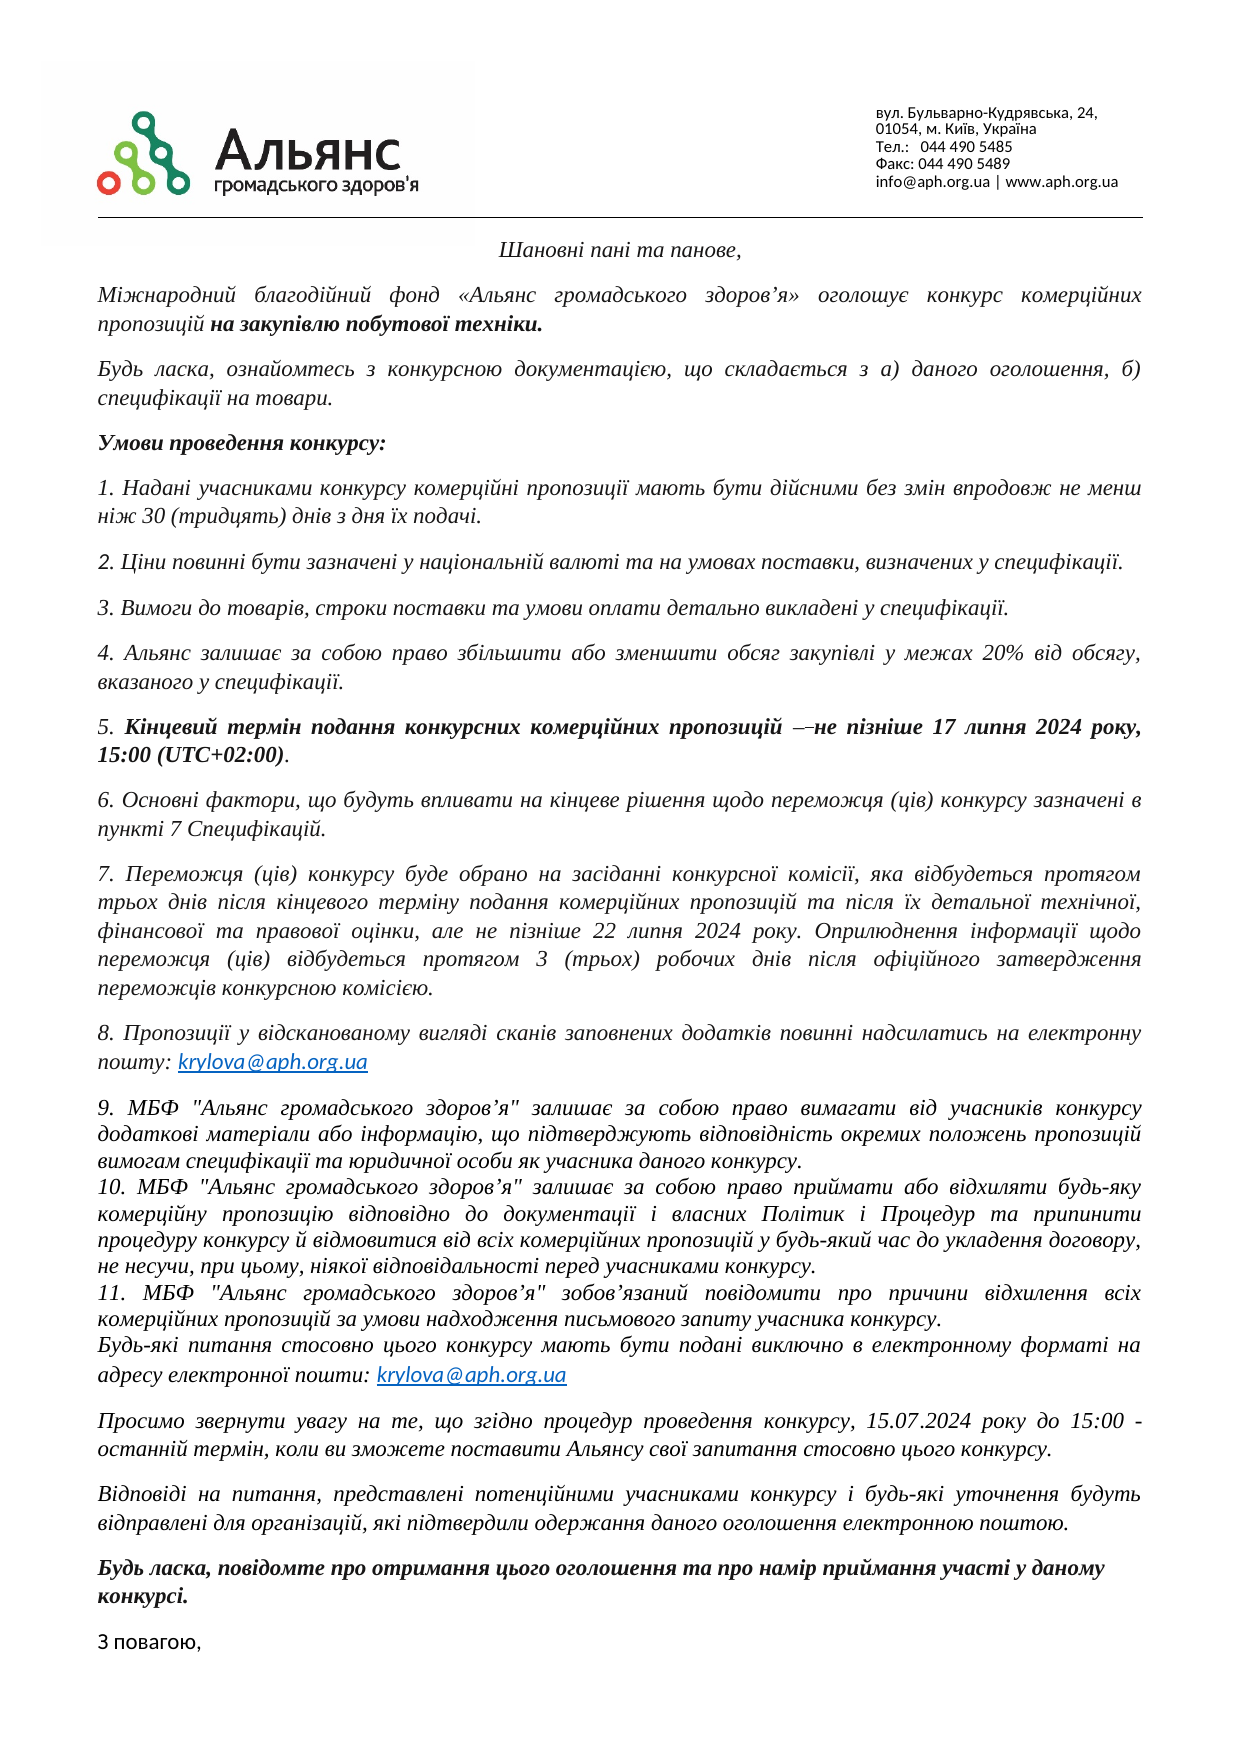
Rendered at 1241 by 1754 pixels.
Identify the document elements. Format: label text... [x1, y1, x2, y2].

text Будь ласка, ознайомтесь з конкурсною документацією, що складається з а) даного оголошення, б) специфікації на товари. [97, 355, 1143, 410]
text 6. Основні фактори, що будуть впливати на кінцеве рішення щодо переможця (ців) конкурсу зазначені в пункті 7 Специфікацій. [97, 786, 1143, 841]
text 2. Ціни повинні бути зазначені у національній валюті та на умовах поставки, визначених у специфікації. [97, 547, 1143, 575]
text Шановні пані та панове, [97, 236, 1143, 263]
text 3. Вимоги до товарів, строки поставки та умови оплати детально викладені у специфікації. [97, 594, 1143, 621]
text 8. Пропозиції у відсканованому вигляді сканів заповнених додатків повинні надсилатись на електронну пошту: krylova@aph.org.ua [97, 1019, 1143, 1075]
text Будь-які питання стосовно цього конкурсу мають бути подані виключно в електронному форматі на адресу електронної пошти: krylova@aph.org.ua [97, 1331, 1143, 1388]
text Будь ласка, повідомте про отримання цього оголошення та про намір приймання участі у даному конкурсі. [97, 1554, 1143, 1609]
text 1. Надані учасниками конкурсу комерційні пропозиції мають бути дійсними без змін впродовж не менш ніж 30 (тридцять) днів з дня їх подачі. [97, 474, 1143, 528]
text 5. Кінцевий термін подання конкурсних комерційних пропозицій – не пізніше 17 липня 2024 року, 15:00 (UTC+02:00). [97, 713, 1143, 768]
picture [40, 61, 476, 246]
text Просимо звернути увагу на те, що згідно процедур проведення конкурсу, 15.07.2024 року до 15:00 - останній термін, коли ви зможете поставити Альянсу свої запитання стосовно цього конкурсу. [97, 1407, 1143, 1462]
text Умови проведення конкурсу: [97, 429, 1143, 455]
text 10. МБФ "Альянс громадського здоров’я" залишає за собою право приймати або відхиляти будь-яку комерційну пропозицію відповідно до документації і власних Політик і Процедур та припинити процедуру конкурсу й відмовитися від всіх комерційних пропозицій у будь-який час до укладення договору, не несучи, при цьому, ніякої відповідальності перед учасниками конкурсу. [97, 1173, 1143, 1279]
text 4. Альянс залишає за собою право збільшити або зменшити обсяг закупівлі у межах 20% від обсягу, вказаного у специфікації. [97, 639, 1143, 694]
text Міжнародний благодійний фонд «Альянс громадського здоров’я» оголошує конкурс комерційних пропозицій на закупівлю побутової техніки. [97, 282, 1143, 336]
text 9. МБФ "Альянс громадського здоров’я" залишає за собою право вимагати від учасників конкурсу додаткові матеріали або інформацію, що підтверджують відповідність окремих положень пропозицій вимогам специфікації та юридичної особи як учасника даного конкурсу. [97, 1094, 1143, 1173]
text 7. Переможця (ців) конкурсу буде обрано на засіданні конкурсної комісії, яка відбудеться протягом трьох днів після кінцевого терміну подання комерційних пропозицій та після їх детальної технічної, фінансової та правової оцінки, але не пізніше 22 липня 2024 року. Оприлюднення інформації щодо переможця (ців) відбудеться протягом 3 (трьох) робочих днів після офіційного затвердження переможців конкурсною комісією. [97, 860, 1143, 1000]
text 11. МБФ "Альянс громадського здоров’я" зобов’язаний повідомити про причини відхилення всіх комерційних пропозицій за умови надходження письмового запиту учасника конкурсу. [97, 1279, 1143, 1331]
text Відповіді на питання, представлені потенційними учасниками конкурсу і будь-які уточнення будуть відправлені для організацій, які підтвердили одержання даного оголошення електронною поштою. [97, 1480, 1143, 1535]
text З повагою, [97, 1627, 1143, 1655]
